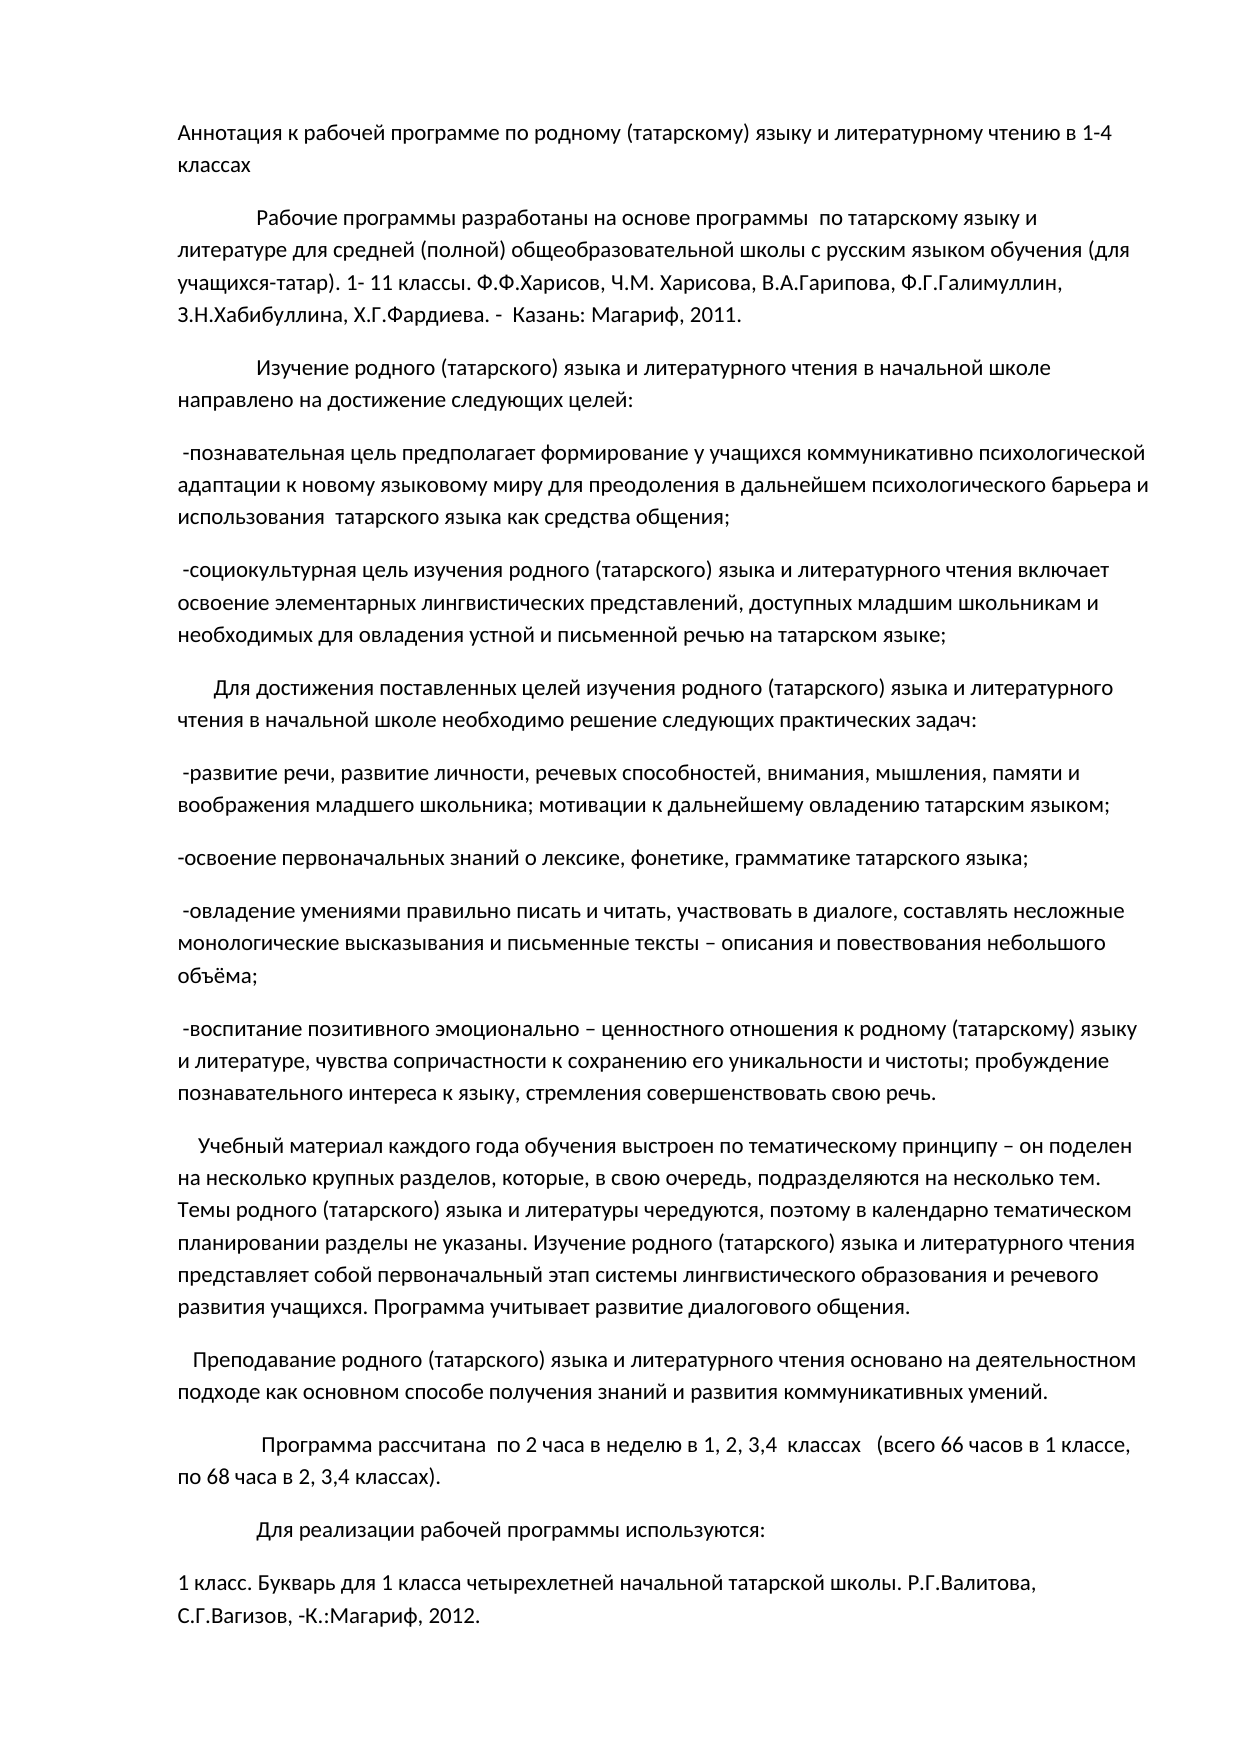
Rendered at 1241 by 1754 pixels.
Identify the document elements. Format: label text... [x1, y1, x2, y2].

text Изучение родного (татарского) языка и литературного чтения в начальной школе направлено на достижение следующих целей: [177, 353, 1152, 413]
text -познавательная цель предполагает формирование у учащихся коммуникативно психологической адаптации к новому языковому миру для преодоления в дальнейшем психологического барьера и использования татарского языка как средства общения; [177, 438, 1152, 531]
text -социокультурная цель изучения родного (татарского) языка и литературного чтения включает освоение элементарных лингвистических представлений, доступных младшим школьникам и необходимых для овладения устной и письменной речью на татарском языке; [177, 556, 1152, 648]
text -воспитание позитивного эмоционально – ценностного отношения к родному (татарскому) языку и литературе, чувства сопричастности к сохранению его уникальности и чистоты; пробуждение познавательного интереса к языку, стремления совершенствовать свою речь. [177, 1014, 1152, 1106]
text Программа рассчитана по 2 часа в неделю в 1, 2, 3,4 классах (всего 66 часов в 1 классе, по 68 часа в 2, 3,4 классах). [177, 1430, 1152, 1491]
text Для реализации рабочей программы используются: [177, 1516, 1152, 1543]
text -овладение умениями правильно писать и читать, участвовать в диалоге, составлять несложные монологические высказывания и письменные тексты – описания и повествования небольшого объёма; [177, 896, 1152, 989]
text Для достижения поставленных целей изучения родного (татарского) языка и литературного чтения в начальной школе необходимо решение следующих практических задач: [177, 673, 1152, 733]
text Преподавание родного (татарского) языка и литературного чтения основано на деятельностном подходе как основном способе получения знаний и развития коммуникативных умений. [177, 1345, 1152, 1405]
text -освоение первоначальных знаний о лексике, фонетике, грамматике татарского языка; [177, 843, 1152, 871]
text -развитие речи, развитие личности, речевых способностей, внимания, мышления, памяти и воображения младшего школьника; мотивации к дальнейшему овладению татарским языком; [177, 758, 1152, 818]
text 1 класс. Букварь для 1 класса четырехлетней начальной татарской школы. Р.Г.Валитова, С.Г.Вагизов, -К.:Магариф, 2012. [177, 1568, 1152, 1629]
text Учебный материал каждого года обучения выстроен по тематическому принципу – он поделен на несколько крупных разделов, которые, в свою очередь, подразделяются на несколько тем. Темы родного (татарского) языка и литературы чередуются, поэтому в календарно тематическом планировании разделы не указаны. Изучение родного (татарского) языка и литературного чтения представляет собой первоначальный этап системы лингвистического образования и речевого развития учащихся. Программа учитывает развитие диалогового общения. [177, 1131, 1152, 1320]
text Аннотация к рабочей программе по родному (татарскому) языку и литературному чтению в 1-4 классах [177, 118, 1152, 178]
text Рабочие программы разработаны на основе программы по татарскому языку и литературе для средней (полной) общеобразовательной школы с русским языком обучения (для учащихся-татар). 1- 11 классы. Ф.Ф.Харисов, Ч.М. Харисова, В.А.Гарипова, Ф.Г.Галимуллин, З.Н.Хабибуллина, Х.Г.Фардиева. - Казань: Магариф, 2011. [177, 203, 1152, 328]
